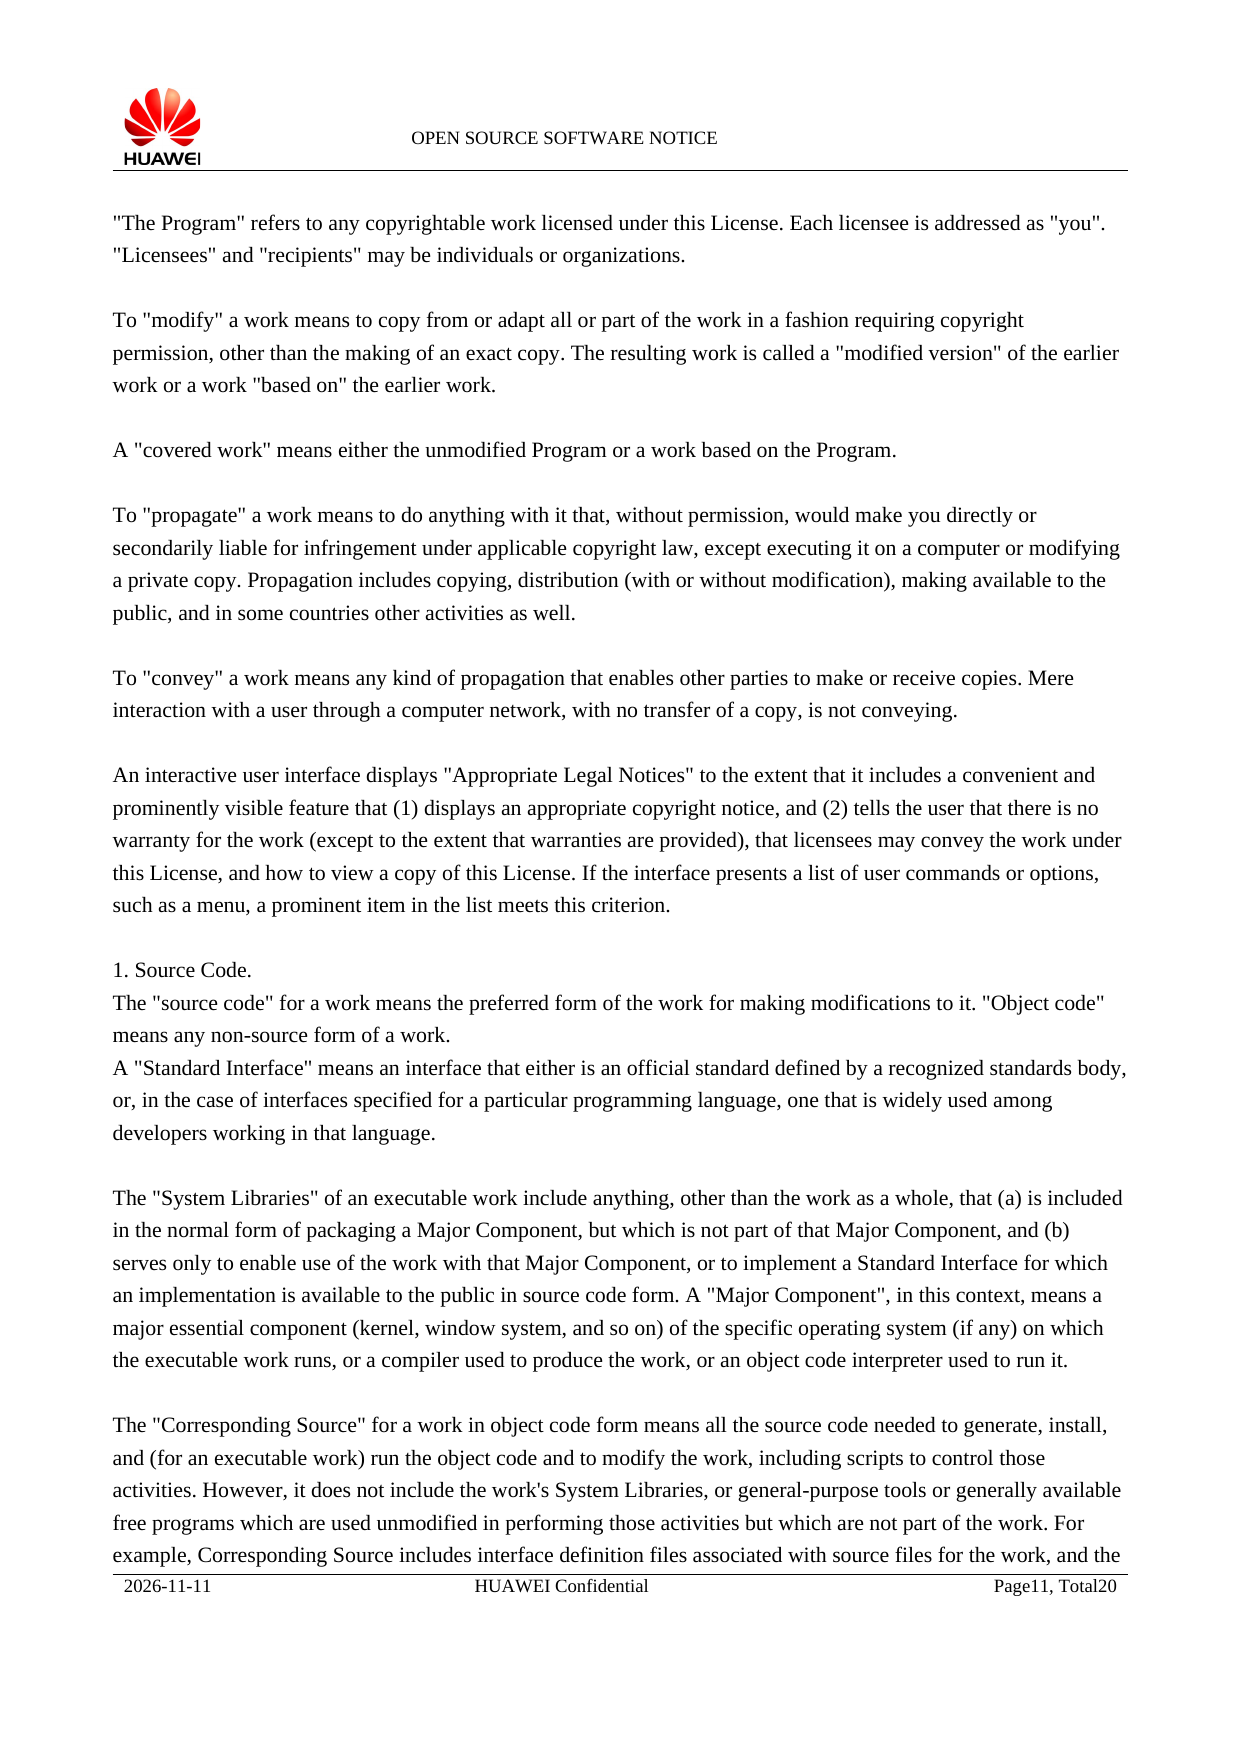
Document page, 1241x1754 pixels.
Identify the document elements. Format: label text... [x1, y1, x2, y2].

text To "convey" a work means any kind of propagation that enables other parties to make or receive copies. Mere interaction with a user through a computer network, with no transfer of a copy, is not conveying. [112, 661, 1128, 726]
text The "source code" for a work means the preferred form of the work for making modifications to it. "Object code" means any non-source form of a work. [112, 986, 1128, 1051]
text "The Program" refers to any copyrightable work licensed under this License. Each licensee is addressed as "you". "Licensees" and "recipients" may be individuals or organizations. [112, 206, 1128, 271]
picture [124, 88, 201, 165]
text 1. Source Code. [112, 954, 1128, 986]
text The "System Libraries" of an executable work include anything, other than the work as a whole, that (a) is included in the normal form of packaging a Major Component, but which is not part of that Major Component, and (b) serves only to enable use of the work with that Major Component, or to implement a Standard Interface for which an implementation is available to the public in source code form. A "Major Component", in this context, means a major essential component (kernel, window system, and so on) of the specific operating system (if any) on which the executable work runs, or a compiler used to produce the work, or an object code interpreter used to run it. [112, 1181, 1128, 1376]
text A "Standard Interface" means an interface that either is an official standard defined by a recognized standards body, or, in the case of interfaces specified for a particular programming language, one that is widely used among developers working in that language. [112, 1051, 1128, 1149]
text An interactive user interface displays "Appropriate Legal Notices" to the extent that it includes a convenient and prominently visible feature that (1) displays an appropriate copyright notice, and (2) tells the user that there is no warranty for the work (except to the extent that warranties are provided), that licensees may convey the work under this License, and how to view a copy of this License. If the interface presents a list of user commands or options, such as a menu, a prominent item in the list meets this criterion. [112, 759, 1128, 921]
text To "propagate" a work means to do anything with it that, without permission, would make you directly or secondarily liable for infringement under applicable copyright law, except executing it on a computer or modifying a private copy. Propagation includes copying, distribution (with or without modification), making available to the public, and in some countries other activities as well. [112, 499, 1128, 629]
text To "modify" a work means to copy from or adapt all or part of the work in a fashion requiring copyright permission, other than the making of an exact copy. The resulting work is called a "modified version" of the earlier work or a work "based on" the earlier work. [112, 304, 1128, 401]
text A "covered work" means either the unmodified Program or a work based on the Program. [112, 434, 1128, 466]
